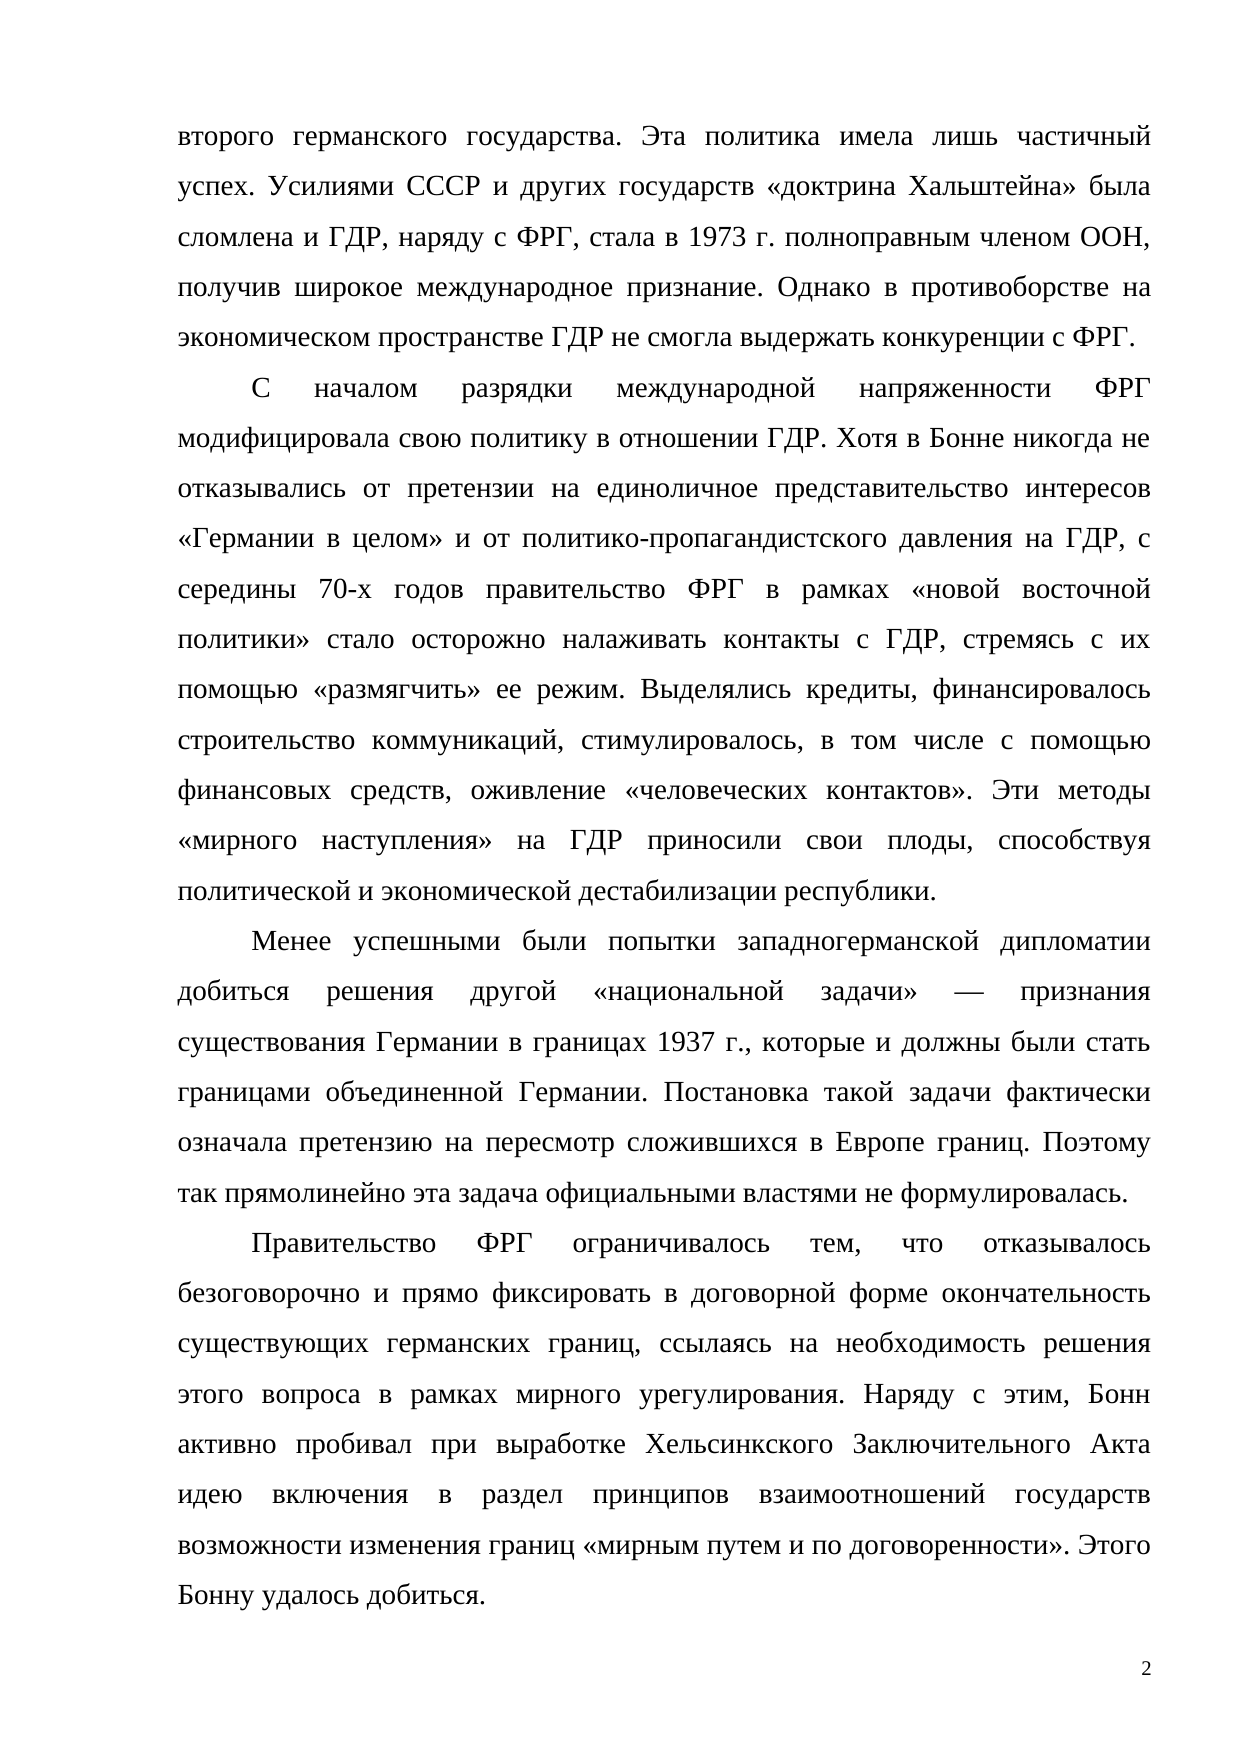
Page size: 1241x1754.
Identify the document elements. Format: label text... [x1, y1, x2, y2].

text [177, 118, 1152, 353]
text С началом разрядки международной напряженности ФРГ модифицировала свою политику в отношении ГДР. Хотя в Бонне никогда не отказывались от претензии на единоличное представительство интересов «Германии в целом» и от политико-пропагандистского давления на ГДР, с середины 70-х годов правительство ФРГ в рамках «новой восточной политики» стало осторожно налаживать контакты с ГДР, стремясь с их помощью «размягчить» ее режим. Выделялись кредиты, финансировалось строительство коммуникаций, стимулировалось, в том числе с помощью финансовых средств, оживление «человеческих контактов». Эти методы «мирного наступления» на ГДР приносили свои плоды, способствуя политической и экономической дестабилизации республики. [177, 370, 1152, 906]
text Менее успешными были попытки западногерманской дипломатии добиться решения другой «национальной задачи» — признания существования Германии в границах 1937 г., которые и должны были стать границами объединенной Германии. Постановка такой задачи фактически означала претензию на пересмотр сложившихся в Европе границ. Поэтому так прямолинейно эта задача официальными властями не формулировалась. [177, 923, 1152, 1208]
text Правительство ФРГ ограничивалось тем, что отказывалось безоговорочно и прямо фиксировать в договорной форме окончательность существующих германских границ, ссылаясь на необходимость решения этого вопроса в рамках мирного урегулирования. Наряду с этим, Бонн активно пробивал при выработке Хельсинкского Заключительного Акта идею включения в раздел принципов взаимоотношений государств возможности изменения границ «мирным путем и по договоренности». Этого Бонну удалось добиться. [177, 1225, 1152, 1611]
